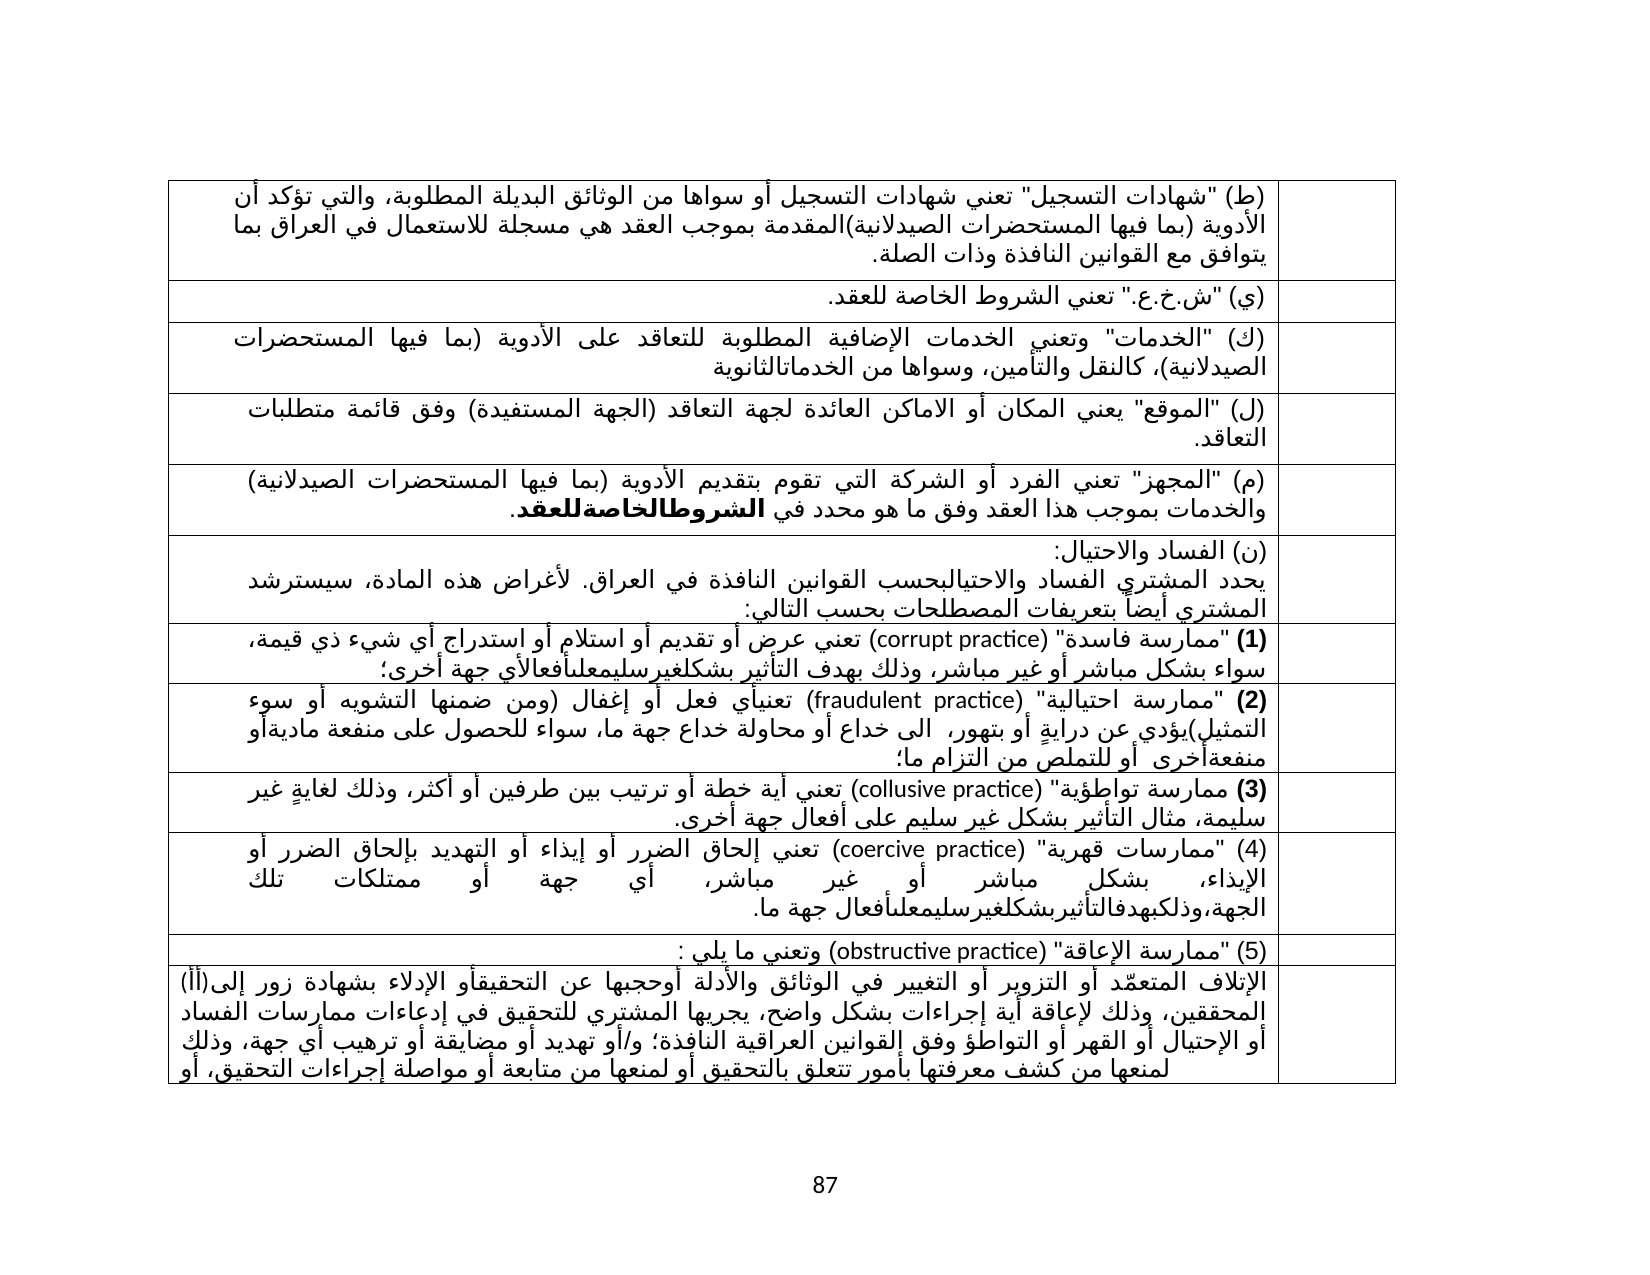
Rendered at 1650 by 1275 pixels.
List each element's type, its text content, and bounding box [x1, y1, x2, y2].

table_cell [1279, 536, 1395, 622]
table_cell [1279, 684, 1395, 772]
table_cell (5) "ممارسة الإعاقة" (obstructive practice) وتعني ما يلي : [169, 935, 1278, 965]
table_cell [1279, 966, 1395, 1083]
table_cell (4) "ممارسات قهرية" (coercive practice) تعني إلحاق الضرر أو إيذاء أو التهديد بإلحاق الضرر أو الإيذاء، بشكل مباشر أو غير مباشر، أي جهة أو ممتلكات تلك الجهة،وذلكبهدفالتأثيربشكلغيرسليمعلىأفعال جهة ما. [169, 833, 1278, 934]
table_cell [1279, 323, 1395, 393]
table_cell [1279, 624, 1395, 683]
table_cell (ي) "ش.خ.ع." تعني الشروط الخاصة للعقد. [169, 281, 1278, 322]
table_cell (2) "ممارسة احتيالية" (fraudulent practice) تعنيأي فعل أو إغفال (ومن ضمنها التشويه أو سوء التمثيل)يؤدي عن درايةٍ أو بتهور، الى خداع أو محاولة خداع جهة ما، سواء للحصول على منفعة ماديةأو منفعةأخرى أو للتملص من التزام ما؛ [169, 684, 1278, 772]
table_cell (1) "ممارسة فاسدة" (corrupt practice) تعني عرض أو تقديم أو استلام أو استدراج أي شيء ذي قيمة، سواء بشكل مباشر أو غير مباشر، وذلك بهدف التأثير بشكلغيرسليمعلىأفعالأي جهة أخرى؛ [169, 624, 1278, 683]
table_cell [1279, 394, 1395, 464]
table_cell [1279, 833, 1395, 934]
table_cell [1279, 935, 1395, 965]
table_cell (م) "المجهز" تعني الفرد أو الشركة التي تقوم بتقديم الأدوية (بما فيها المستحضرات الصيدلانية) والخدمات بموجب هذا العقد وفق ما هو محدد في الشروطالخاصةللعقد. [169, 465, 1278, 535]
table_cell [1279, 181, 1395, 280]
table_cell (ك) "الخدمات" وتعني الخدمات الإضافية المطلوبة للتعاقد على الأدوية (بما فيها المستحضرات الصيدلانية)، كالنقل والتأمين، وسواها من الخدماتالثانوية [169, 323, 1278, 393]
table_cell [1279, 465, 1395, 535]
table_cell (ن) الفساد والاحتيال: يحدد المشتري الفساد والاحتيالبحسب القوانين النافذة في العراق. لأغراض هذه المادة، سيسترشد المشتري أيضاً بتعريفات المصطلحات بحسب التالي: [169, 536, 1278, 622]
table_cell (3) ممارسة تواطؤية" (collusive practice) تعني أية خطة أو ترتيب بين طرفين أو أكثر، وذلك لغايةٍ غير سليمة، مثال التأثير بشكل غير سليم على أفعال جهة أخرى. [169, 773, 1278, 832]
table_cell (أأ)الإتلاف المتعمّد أو التزوير أو التغيير في الوثائق والأدلة أوحجبها عن التحقيقأو الإدلاء بشهادة زور إلى المحققين، وذلك لإعاقة أية إجراءات بشكل واضح، يجريها المشتري للتحقيق في إدعاءات ممارسات الفساد أو الإحتيال أو القهر أو التواطؤ وفق القوانين العراقية النافذة؛ و/أو تهديد أو مضايقة أو ترهيب أي جهة، وذلك لمنعها من كشف معرفتها بأمور تتعلق بالتحقيق أو لمنعها من متابعة أو مواصلة إجراءات التحقيق، أو [169, 966, 1278, 1083]
table_cell (ط) "شهادات التسجيل" تعني شهادات التسجيل أو سواها من الوثائق البديلة المطلوبة، والتي تؤكد أن الأدوية (بما فيها المستحضرات الصيدلانية)المقدمة بموجب العقد هي مسجلة للاستعمال في العراق بما يتوافق مع القوانين النافذة وذات الصلة. [169, 181, 1278, 280]
table_cell [1279, 773, 1395, 832]
table_cell (ل) "الموقع" يعني المكان أو الاماكن العائدة لجهة التعاقد (الجهة المستفيدة) وفق قائمة متطلبات التعاقد. [169, 394, 1278, 464]
table_cell [1279, 281, 1395, 322]
